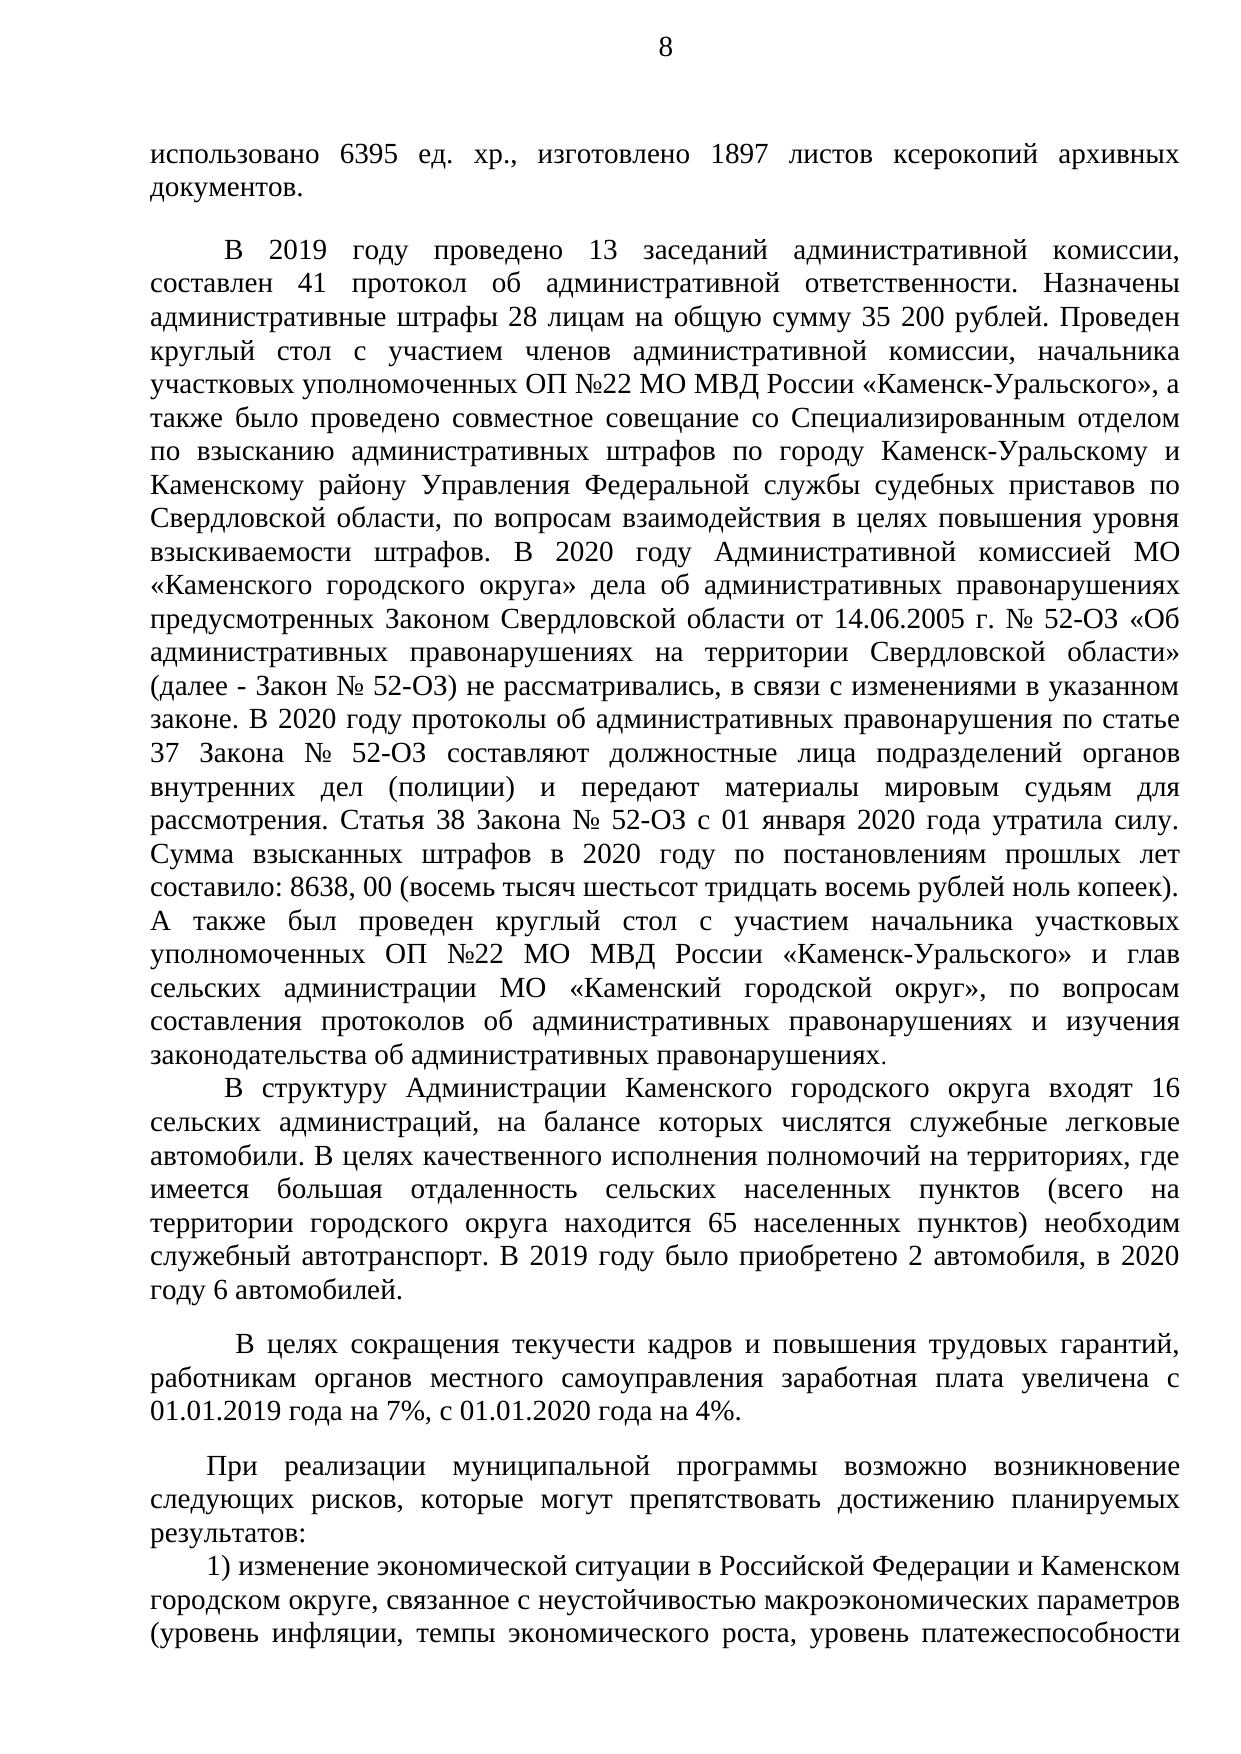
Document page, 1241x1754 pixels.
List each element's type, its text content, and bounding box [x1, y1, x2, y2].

text В структуру Администрации Каменского городского округа входят 16 сельских администраций, на балансе которых числятся служебные легковые автомобили. В целях качественного исполнения полномочий на территориях, где имеется большая отдаленность сельских населенных пунктов (всего на территории городского округа находится 65 населенных пунктов) необходим служебный автотранспорт. В 2019 году было приобретено 2 автомобиля, в 2020 году 6 автомобилей. [150, 1071, 1181, 1305]
text А также был проведен круглый стол с участием начальника участковых уполномоченных ОП №22 МО МВД России «Каменск-Уральского» и глав сельских администрации МО «Каменский городской округ», по вопросам составления протоколов об административных правонарушениях и изучения законодательства об административных правонарушениях. [150, 903, 1181, 1071]
text В целях сокращения текучести кадров и повышения трудовых гарантий, работникам органов местного самоуправления заработная плата увеличена с 01.01.2019 года на 7%, с 01.01.2020 года на 4%. [150, 1326, 1181, 1427]
text При реализации муниципальной программы возможно возникновение следующих рисков, которые могут препятствовать достижению планируемых результатов: [150, 1448, 1181, 1548]
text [150, 136, 1181, 203]
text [150, 1548, 1181, 1649]
text В 2019 году проведено 13 заседаний административной комиссии, составлен 41 протокол об административной ответственности. Назначены административные штрафы 28 лицам на общую сумму 35 200 рублей. Проведен круглый стол с участием членов административной комиссии, начальника участковых уполномоченных ОП №22 МО МВД России «Каменск-Уральского», а также было проведено совместное совещание со Специализированным отделом по взысканию административных штрафов по городу Каменск-Уральскому и Каменскому району Управления Федеральной службы судебных приставов по Свердловской области, по вопросам взаимодействия в целях повышения уровня взыскиваемости штрафов. В 2020 году Административной комиссией МО «Каменского городского округа» дела об административных правонарушениях предусмотренных Законом Свердловской области от 14.06.2005 г. № 52-ОЗ «Об административных правонарушениях на территории Свердловской области» (далее - Закон № 52-ОЗ) не рассматривались, в связи с изменениями в указанном законе. В 2020 году протоколы об административных правонарушения по статье 37 Закона № 52-ОЗ составляют должностные лица подразделений органов внутренних дел (полиции) и передают материалы мировым судьям для рассмотрения. Статья 38 Закона № 52-ОЗ с 01 января 2020 года утратила силу. Сумма взысканных штрафов в 2020 году по постановлениям прошлых лет составило: 8638, 00 (восемь тысяч шестьсот тридцать восемь рублей ноль копеек). [150, 232, 1181, 903]
